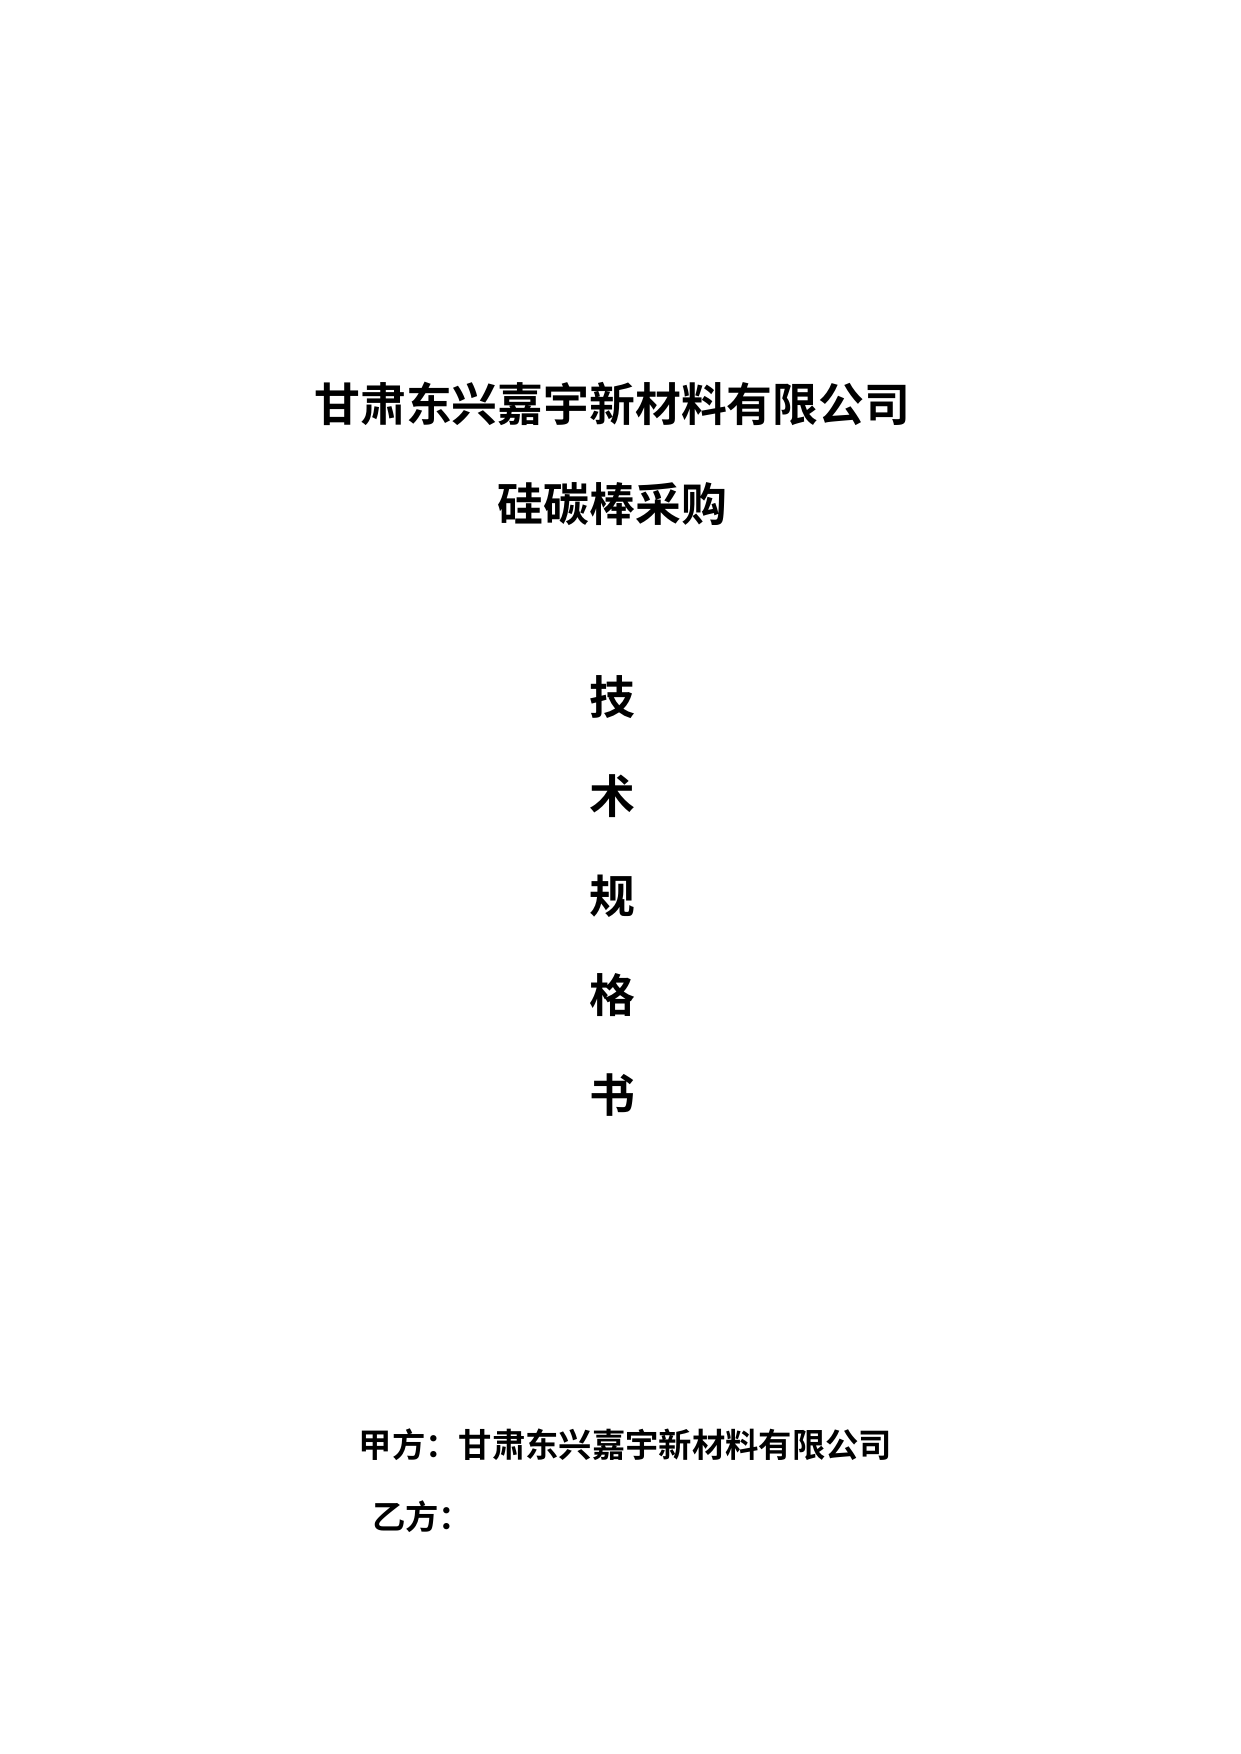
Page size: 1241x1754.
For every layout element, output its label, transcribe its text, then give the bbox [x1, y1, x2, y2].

text 硅碳棒采购 [171, 468, 1053, 534]
text 格 [171, 960, 1053, 1026]
text 技 [171, 661, 1053, 728]
text 术 [171, 761, 1053, 827]
text 书 [171, 1059, 1053, 1126]
text 规 [171, 860, 1053, 927]
text 甘肃东兴嘉宇新材料有限公司 [171, 369, 1053, 435]
text 甲方：甘肃东兴嘉宇新材料有限公司 [171, 1419, 1053, 1467]
text 乙方： [171, 1491, 1053, 1539]
